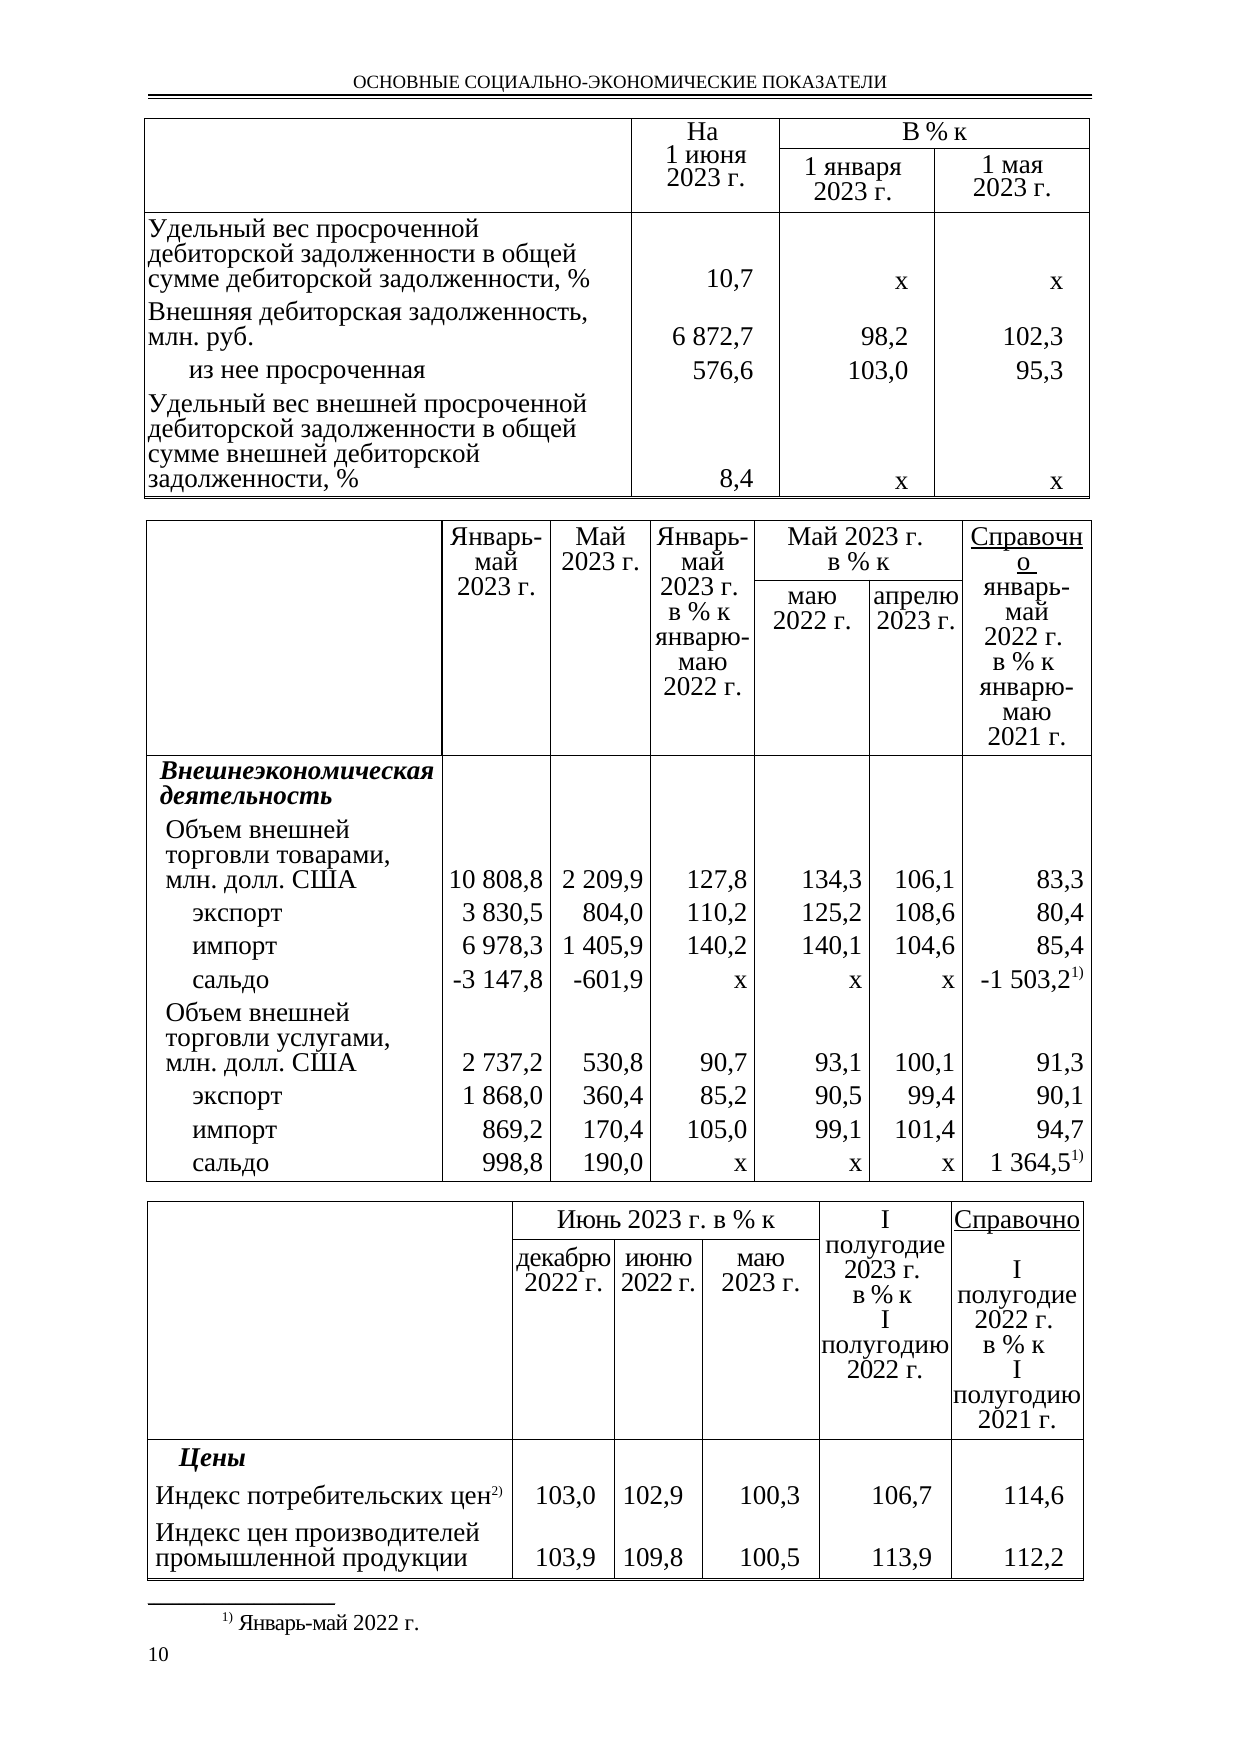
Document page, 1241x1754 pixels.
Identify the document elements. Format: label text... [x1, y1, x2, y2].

table_cell х [651, 964, 754, 997]
table_cell [513, 1440, 614, 1478]
table_cell 134,3 [755, 814, 869, 897]
table_cell Цены [148, 1440, 512, 1478]
table_cell [755, 756, 869, 814]
table_cell 101,4 [870, 1114, 962, 1147]
table_cell 576,6 [632, 355, 779, 388]
table_cell 125,2 [755, 897, 869, 931]
table_cell -601,9 [551, 964, 650, 997]
table_cell 95,3 [935, 355, 1089, 388]
table_cell 8,4 [632, 388, 779, 496]
table_header I полугодие 2023 г. в % к I полугодию 2022 г. [820, 1202, 951, 1439]
table_cell 1 января 2023 г. [780, 149, 934, 212]
table_cell 869,2 [443, 1114, 550, 1147]
table_cell Удельный вес просроченной дебиторской задолженности в общей сумме дебиторской задолженности, % [145, 213, 631, 296]
table_cell -3 147,8 [443, 964, 550, 997]
table_cell 100,1 [870, 997, 962, 1081]
table_cell 10 808,8 [443, 814, 550, 897]
text ______________________________ [148, 1581, 1092, 1608]
table_cell 102,9 [615, 1478, 702, 1515]
table_cell [443, 756, 550, 814]
table_cell [651, 756, 754, 814]
table_cell 6 978,3 [443, 931, 550, 964]
table_header Май 2023 г. [551, 521, 650, 754]
table_cell 998,8 [443, 1147, 550, 1181]
table_header [148, 1202, 512, 1439]
table_cell 1 364,51) [963, 1147, 1091, 1181]
table_cell 90,1 [963, 1081, 1091, 1114]
table_cell 1 мая 2023 г. [935, 149, 1089, 212]
table_cell 109,8 [615, 1515, 702, 1578]
table_cell 2 209,9 [551, 814, 650, 897]
table_cell [615, 1440, 702, 1478]
table_cell апрелю 2023 г. [870, 581, 962, 754]
table_cell 2 737,2 [443, 997, 550, 1081]
table_cell из нее просроченная [145, 355, 631, 388]
table_header Январь-май 2023 г. в % к январю-маю 2022 г. [651, 521, 754, 754]
table_cell Внешняя дебиторская задолженность, млн. руб. [145, 296, 631, 354]
table_header Январь-май 2023 г. [443, 521, 550, 754]
table_cell 85,4 [963, 931, 1091, 964]
table_cell 90,7 [651, 997, 754, 1081]
table_cell Индекс потребительских цен2) [148, 1478, 512, 1515]
table_cell 112,2 [952, 1515, 1083, 1578]
table_cell 530,8 [551, 997, 650, 1081]
table_cell 80,4 [963, 897, 1091, 931]
table_cell 103,0 [780, 355, 934, 388]
table_cell декабрю 2022 г. [513, 1240, 614, 1439]
table_cell 106,7 [820, 1478, 951, 1515]
table_cell 102,3 [935, 296, 1089, 354]
table_header Справочно I полугодие 2022 г. в % к I полугодию 2021 г. [952, 1202, 1083, 1439]
table_cell сальдо [147, 964, 442, 997]
table_cell 110,2 [651, 897, 754, 931]
table_cell Объем внешней торговли услугами, млн. долл. США [147, 997, 442, 1081]
table_cell х [755, 964, 869, 997]
table_cell 140,2 [651, 931, 754, 964]
table_cell 103,9 [513, 1515, 614, 1578]
table_header Июнь 2023 г. в % к [513, 1202, 819, 1239]
table_cell х [651, 1147, 754, 1181]
table_cell 103,0 [513, 1478, 614, 1515]
table_cell x [935, 213, 1089, 296]
table_cell экспорт [147, 1081, 442, 1114]
table_cell 1 405,9 [551, 931, 650, 964]
table_header [147, 521, 441, 754]
table_cell 360,4 [551, 1081, 650, 1114]
table_header Справочно январь-май 2022 г. в % к январю-маю 2021 г. [963, 521, 1091, 754]
table_cell x [935, 388, 1089, 496]
table_cell x [780, 213, 934, 296]
table_cell [551, 756, 650, 814]
table_cell сальдо [147, 1147, 442, 1181]
table_cell Индекс цен производителей промышленной продукции [148, 1515, 512, 1578]
table_cell 105,0 [651, 1114, 754, 1147]
table_cell 100,3 [703, 1478, 819, 1515]
table_cell 85,2 [651, 1081, 754, 1114]
table_cell 94,7 [963, 1114, 1091, 1147]
table_cell 91,3 [963, 997, 1091, 1081]
table_cell 1 868,0 [443, 1081, 550, 1114]
table_cell 108,6 [870, 897, 962, 931]
table_cell 170,4 [551, 1114, 650, 1147]
table_cell -1 503,21) [963, 964, 1091, 997]
table_cell 190,0 [551, 1147, 650, 1181]
table_cell [820, 1440, 951, 1478]
table_cell [952, 1440, 1083, 1478]
table_cell x [780, 388, 934, 496]
table_cell маю 2023 г. [703, 1240, 819, 1439]
table_cell Объем внешней торговли товарами, млн. долл. США [147, 814, 442, 897]
table_header На 1 июня 2023 г. [632, 119, 779, 212]
table_cell х [870, 964, 962, 997]
table_cell [963, 756, 1091, 814]
table_header Май 2023 г. в % к [755, 521, 962, 579]
table_cell 113,9 [820, 1515, 951, 1578]
table_cell 99,1 [755, 1114, 869, 1147]
table_header В % к [780, 119, 1089, 148]
table_cell [703, 1440, 819, 1478]
text 1) Январь-май 2022 г. [148, 1612, 1092, 1635]
table_cell 93,1 [755, 997, 869, 1081]
table_cell х [870, 1147, 962, 1181]
table_cell 106,1 [870, 814, 962, 897]
table_cell маю 2022 г. [755, 581, 869, 754]
table_cell 90,5 [755, 1081, 869, 1114]
table_cell 3 830,5 [443, 897, 550, 931]
table_cell экспорт [147, 897, 442, 931]
table_cell 10,7 [632, 213, 779, 296]
table_cell 98,2 [780, 296, 934, 354]
table_cell х [755, 1147, 869, 1181]
table_cell 804,0 [551, 897, 650, 931]
table_cell 6 872,7 [632, 296, 779, 354]
table_cell 140,1 [755, 931, 869, 964]
table_cell импорт [147, 931, 442, 964]
table_cell 99,4 [870, 1081, 962, 1114]
table_cell 83,3 [963, 814, 1091, 897]
table_cell 104,6 [870, 931, 962, 964]
table_cell 100,5 [703, 1515, 819, 1578]
table_cell импорт [147, 1114, 442, 1147]
table_cell июню 2022 г. [615, 1240, 702, 1439]
table_cell 114,6 [952, 1478, 1083, 1515]
table_cell Внешнеэкономическая деятельность [147, 756, 442, 814]
table_cell 127,8 [651, 814, 754, 897]
table_cell Удельный вес внешней просроченной дебиторской задолженности в общей сумме внешней дебиторской задолженности, % [145, 388, 631, 496]
table_cell [870, 756, 962, 814]
table_header [145, 119, 631, 212]
